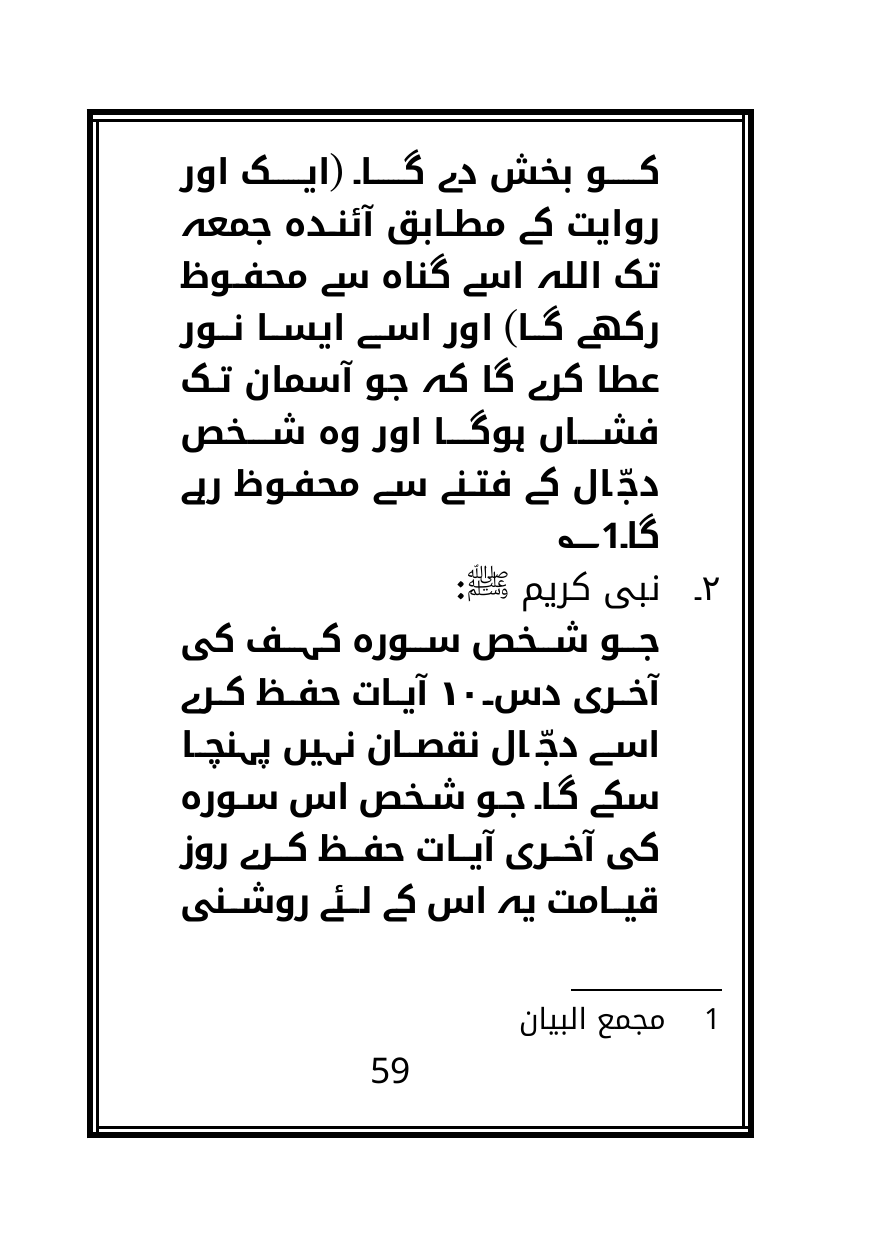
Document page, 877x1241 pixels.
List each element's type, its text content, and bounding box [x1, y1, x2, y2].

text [180, 611, 661, 924]
text ۲۔ نبی کریم ﷺ: [120, 559, 721, 611]
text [180, 142, 661, 559]
